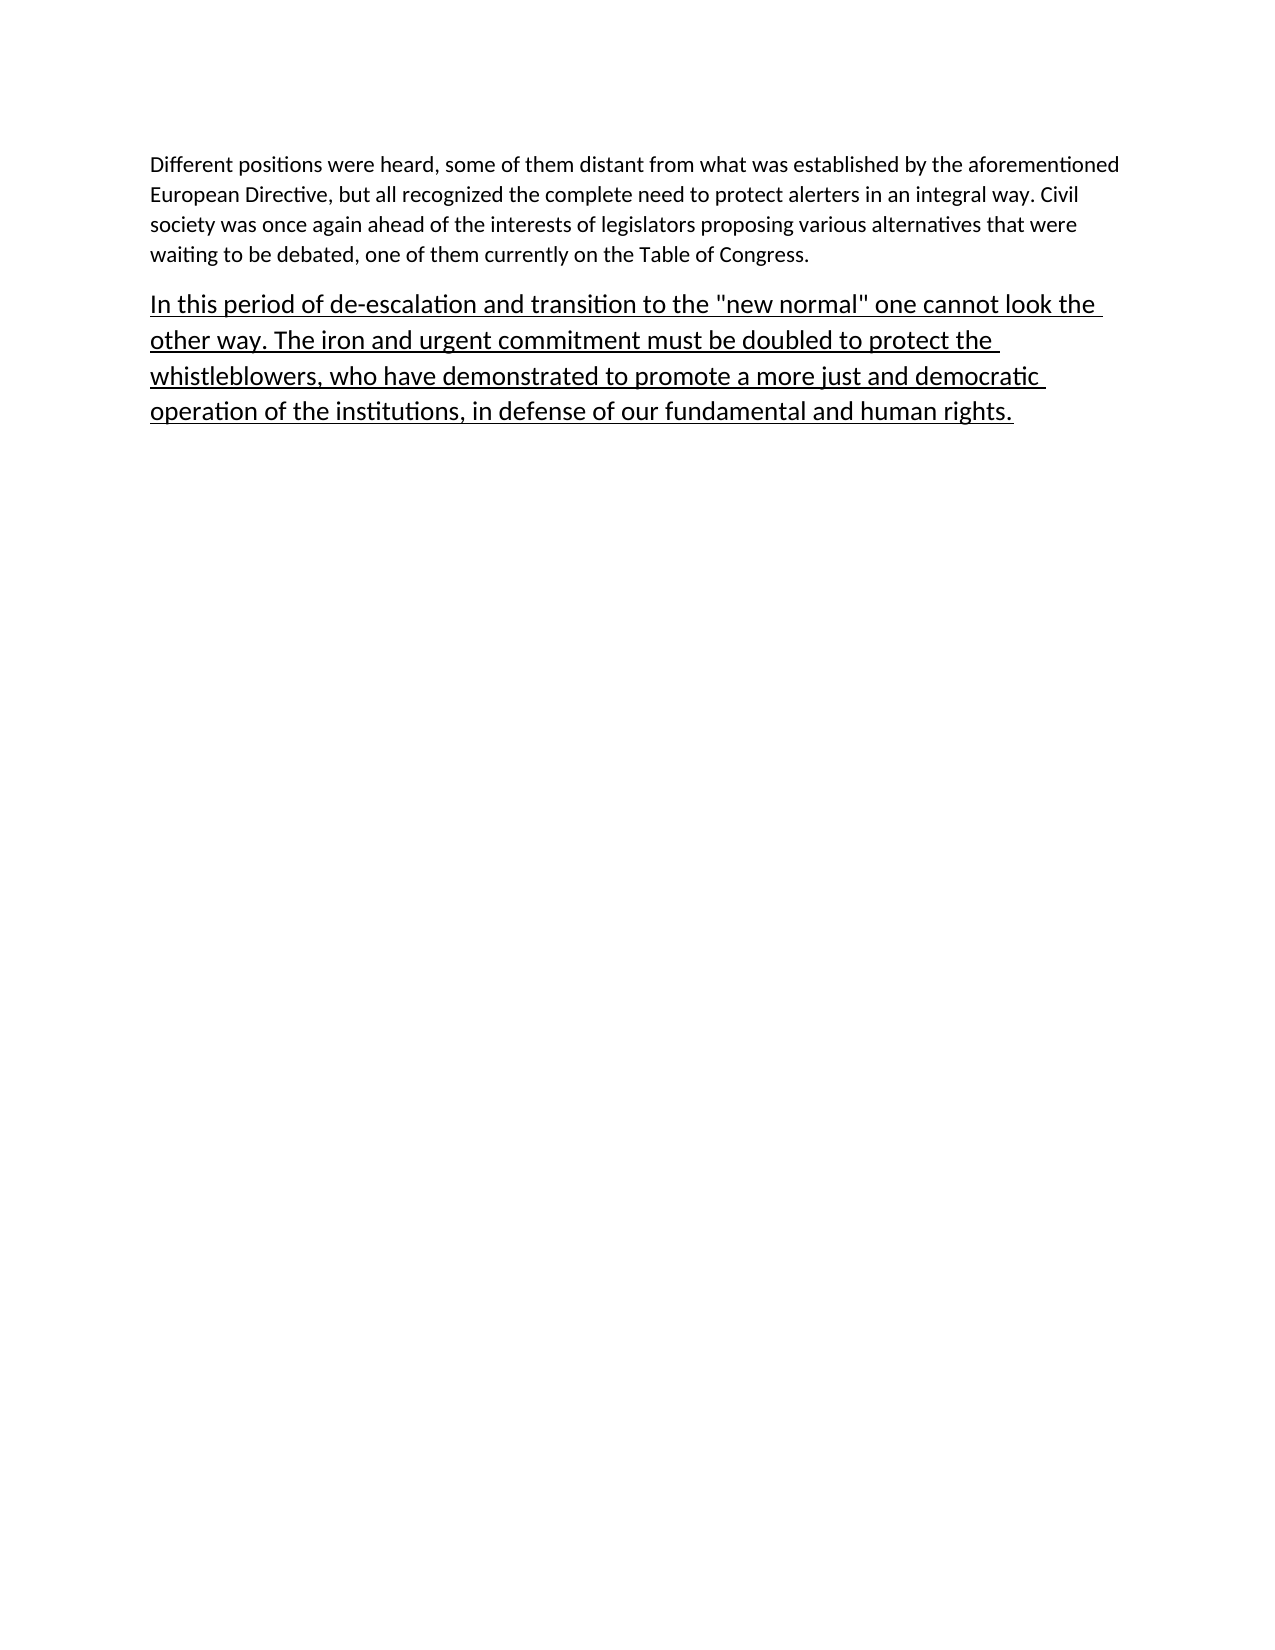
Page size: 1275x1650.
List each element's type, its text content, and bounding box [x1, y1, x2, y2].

text Different positions were heard, some of them distant from what was established by the aforementioned European Directive, but all recognized the complete need to protect alerters in an integral way. Civil society was once again ahead of the interests of legislators proposing various alternatives that were waiting to be debated, one of them currently on the Table of Congress. [150, 150, 1125, 269]
text In this period of de-escalation and transition to the "new normal" one cannot look the other way. The iron and urgent commitment must be doubled to protect the whistleblowers, who have demonstrated to promote a more just and democratic operation of the institutions, in defense of our fundamental and human rights. [150, 287, 1125, 427]
